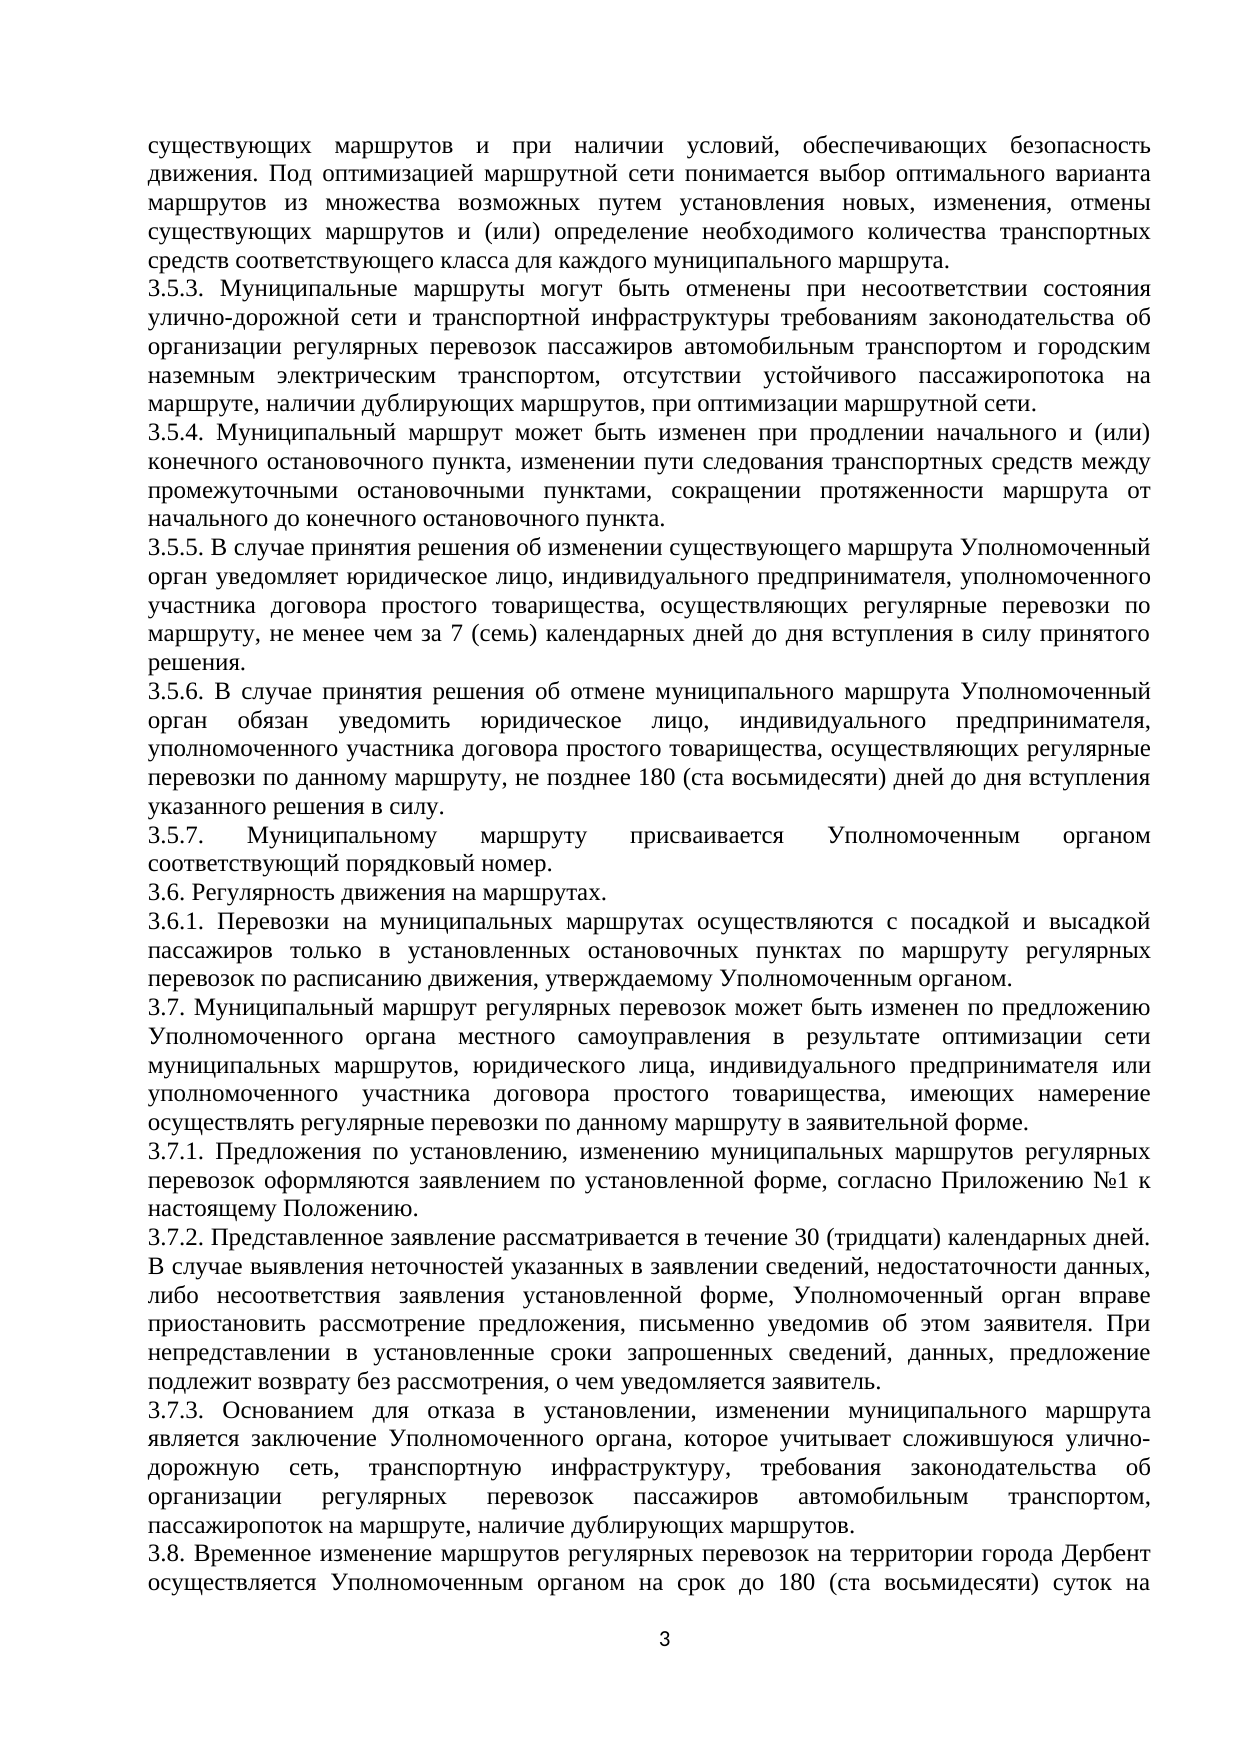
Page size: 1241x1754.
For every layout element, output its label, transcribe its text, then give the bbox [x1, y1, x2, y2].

text 3.7.2. Представленное заявление рассматривается в течение 30 (тридцати) календарных дней. В случае выявления неточностей указанных в заявлении сведений, недостаточности данных, либо несоответствия заявления установленной форме, Уполномоченный орган вправе приостановить рассмотрение предложения, письменно уведомив об этом заявителя. При непредставлении в установленные сроки запрошенных сведений, данных, предложение подлежит возврату без рассмотрения, о чем уведомляется заявитель. [148, 1222, 1152, 1395]
text 3.7.1. Предложения по установлению, изменению муниципальных маршрутов регулярных перевозок оформляются заявлением по установленной форме, согласно Приложению №1 к настоящему Положению. [148, 1136, 1152, 1222]
text 3.5.6. В случае принятия решения об отмене муниципального маршрута Уполномоченный орган обязан уведомить юридическое лицо, индивидуального предпринимателя, уполномоченного участника договора простого товарищества, осуществляющих регулярные перевозки по данному маршруту, не позднее 180 (ста восьмидесяти) дней до дня вступления указанного решения в силу. [148, 676, 1152, 820]
text 3.6. Регулярность движения на маршрутах. [148, 877, 1152, 906]
text 3.5.3. Муниципальные маршруты могут быть отменены при несоответствии состояния улично-дорожной сети и транспортной инфраструктуры требованиям законодательства об организации регулярных перевозок пассажиров автомобильным транспортом и городским наземным электрическим транспортом, отсутствии устойчивого пассажиропотока на маршруте, наличии дублирующих маршрутов, при оптимизации маршрутной сети. [148, 273, 1152, 417]
text 3.5.5. В случае принятия решения об изменении существующего маршрута Уполномоченный орган уведомляет юридическое лицо, индивидуального предпринимателя, уполномоченного участника договора простого товарищества, осуществляющих регулярные перевозки по маршруту, не менее чем за 7 (семь) календарных дней до дня вступления в силу принятого решения. [148, 532, 1152, 676]
text 3.7.3. Основанием для отказа в установлении, изменении муниципального маршрута является заключение Уполномоченного органа, которое учитывает сложившуюся улично-дорожную сеть, транспортную инфраструктуру, требования законодательства об организации регулярных перевозок пассажиров автомобильным транспортом, пассажиропоток на маршруте, наличие дублирующих маршрутов. [148, 1395, 1152, 1538]
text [148, 1538, 1152, 1596]
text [148, 130, 1152, 273]
text 3.5.4. Муниципальный маршрут может быть изменен при продлении начального и (или) конечного остановочного пункта, изменении пути следования транспортных средств между промежуточными остановочными пунктами, сокращении протяженности маршрута от начального до конечного остановочного пункта. [148, 417, 1152, 532]
text 3.5.7. Муниципальному маршруту присваивается Уполномоченным органом соответствующий порядковый номер. [148, 820, 1152, 877]
text 3.6.1. Перевозки на муниципальных маршрутах осуществляются с посадкой и высадкой пассажиров только в установленных остановочных пунктах по маршруту регулярных перевозок по расписанию движения, утверждаемому Уполномоченным органом. [148, 906, 1152, 992]
text 3.7. Муниципальный маршрут регулярных перевозок может быть изменен по предложению Уполномоченного органа местного самоуправления в результате оптимизации сети муниципальных маршрутов, юридического лица, индивидуального предпринимателя или уполномоченного участника договора простого товарищества, имеющих намерение осуществлять регулярные перевозки по данному маршруту в заявительной форме. [148, 992, 1152, 1136]
